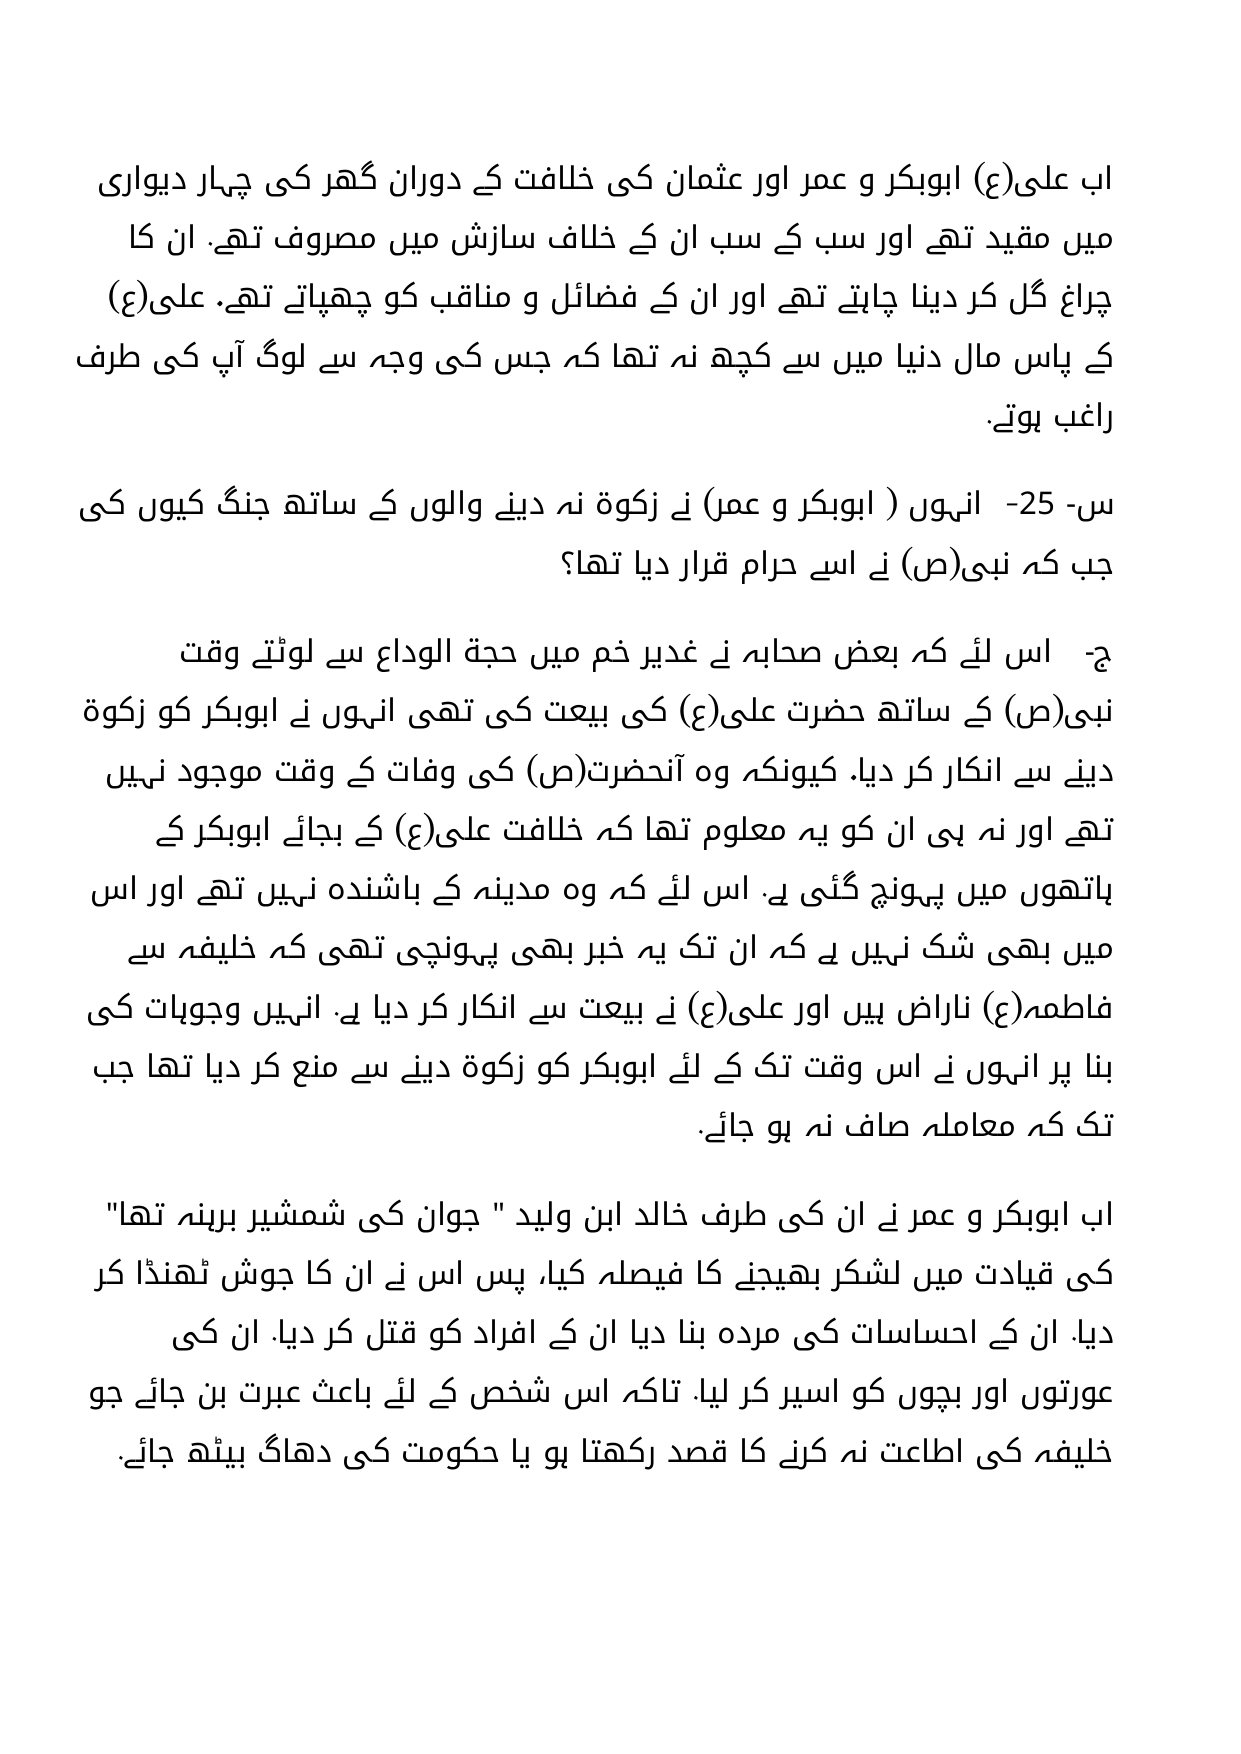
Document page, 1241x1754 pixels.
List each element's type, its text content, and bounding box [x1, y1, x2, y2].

text اب علی(ع) ابوبکر و عمر اور عثمان کی خلافت کے دوران گھر کی چہار دیواری میں مقید تھے اور سب کے سب ان کے خلاف سازش میں مصروف تھے. ان کا چراغ گل کر دینا چاہتے تھے اور ان کے فضائل و مناقب کو چھپاتے تھے. علی(ع) کے پاس مال دنیا میں سے کچھ نہ تھا کہ جس کی وجہ سے لوگ آپ کی طرف راغب ہوتے. [72, 149, 1114, 446]
text اب ابوبکر و عمر نے ان کی طرف خالد ابن ولید " جوان کی شمشیر برہنہ تھا" کی قیادت میں لشکر بھیجنے کا فیصلہ کیا، پس اس نے ان کا جوش ٹھنڈا کر دیا. ان کے احساسات کی مردہ بنا دیا ان کے افراد کو قتل کر دیا. ان کی عورتوں اور بچوں کو اسیر کر لیا. تاکہ اس شخص کے لئے باعث عبرت بن جائے جو خلیفہ کی اطاعت نہ کرنے کا قصد رکھتا ہو یا حکومت کی دھاگ بیٹھ جائے. [72, 1185, 1114, 1481]
text س- 25- انہوں ( ابوبکر و عمر) نے زکوة نہ دینے والوں کے ساتھ جنگ کیوں کی جب کہ نبی(ص) نے اسے حرام قرار دیا تھا؟ [72, 475, 1114, 593]
text ج- اس لئے کہ بعض صحابہ نے غدیر خم میں حجة الوداع سے لوٹتے وقت نبی(ص) کے ساتھ حضرت علی(ع) کی بیعت کی تھی انہوں نے ابوبکر کو زکوة دینے سے انکار کر دیا. کیونکہ وہ آنحضرت(ص) کی وفات کے وقت موجود نہیں تھے اور نہ ہی ان کو یہ معلوم تھا کہ خلافت علی(ع) کے بجائے ابوبکر کے ہاتھوں میں پہونچ گئی ہے. اس لئے کہ وہ مدینہ کے باشندہ نہیں تھے اور اس میں بھی شک نہیں ہے کہ ان تک یہ خبر بھی پہونچی تھی کہ خلیفہ سے فاطمہ(ع) ناراض ہیں اور علی(ع) نے بیعت سے انکار کر دیا ہے. انہیں وجوہات کی بنا پر انہوں نے اس وقت تک کے لئے ابوبکر کو زکوة دینے سے منع کر دیا تھا جب تک کہ معاملہ صاف نہ ہو جائے. [72, 622, 1114, 1156]
